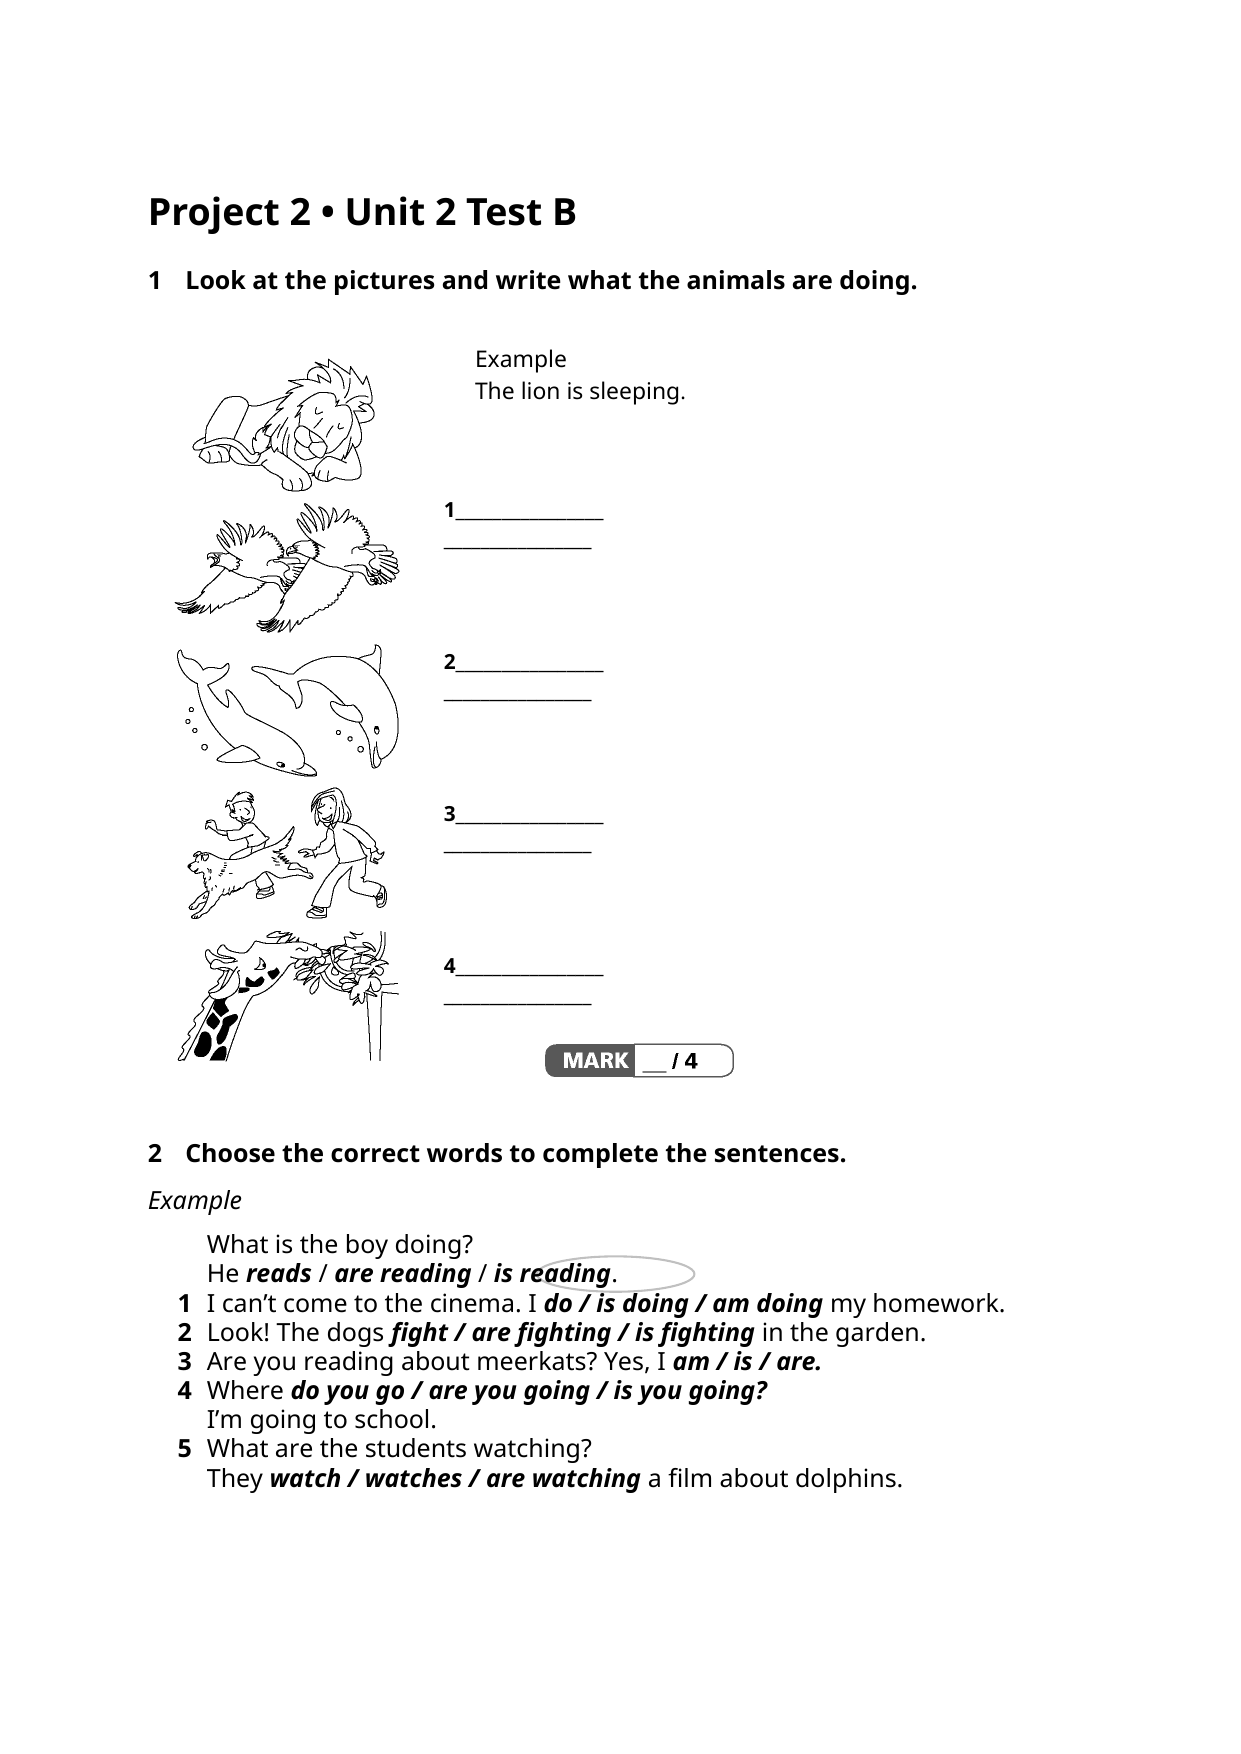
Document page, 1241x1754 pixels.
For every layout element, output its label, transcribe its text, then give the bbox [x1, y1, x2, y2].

picture [539, 1038, 740, 1084]
text 3 Are you reading about meerkats? Yes, I am / is / are. [177, 1347, 1093, 1376]
text They watch / watches / are watching a film about dolphins. [177, 1464, 1093, 1493]
text 2 Look! The dogs fight / are fighting / is fighting in the garden. [177, 1318, 1093, 1347]
text 5 What are the students watching? [177, 1434, 1093, 1464]
text Project 2 • Unit 2 Test B [148, 185, 1093, 236]
text Example [148, 1183, 1093, 1217]
text I’m going to school. [177, 1405, 1093, 1434]
text 1 Look at the pictures and write what the animals are doing. [148, 262, 1093, 297]
picture [147, 357, 416, 1075]
text He reads / are reading / is reading. [177, 1259, 1093, 1289]
text 1 I can’t come to the cinema. I do / is doing / am doing my homework. [177, 1289, 1093, 1318]
text What is the boy doing? [177, 1230, 1093, 1259]
text 2 Choose the correct words to complete the sentences. [148, 1135, 1093, 1169]
text 4 Where do you go / are you going / is you going? [177, 1376, 1093, 1405]
